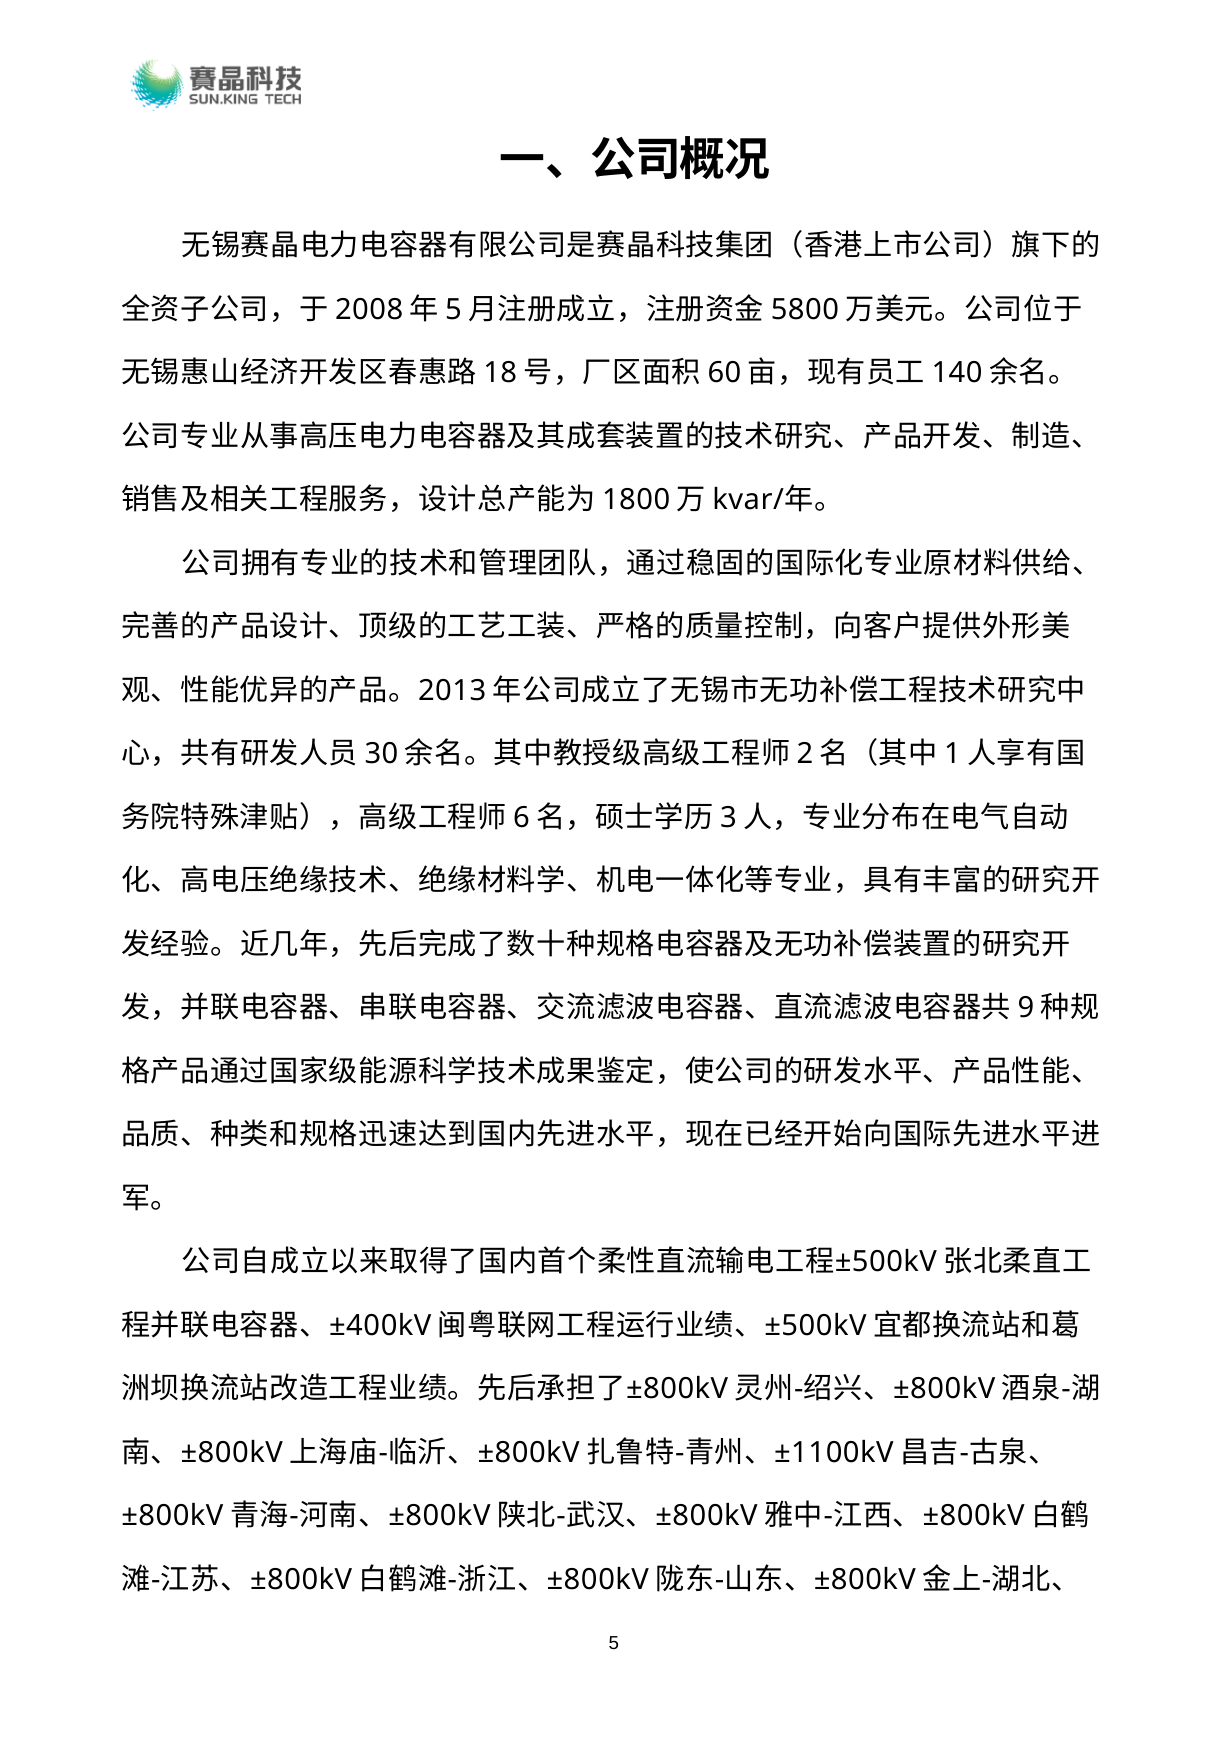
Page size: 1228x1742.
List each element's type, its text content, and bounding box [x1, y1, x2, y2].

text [121, 1238, 1106, 1598]
list 公司概况 [121, 122, 1106, 189]
text 无锡赛晶电力电容器有限公司是赛晶科技集团（香港上市公司）旗下的全资子公司，于2008年5月注册成立，注册资金5800万美元。公司位于无锡惠山经济开发区春惠路18号，厂区面积60亩，现有员工140余名。公司专业从事高压电力电容器及其成套装置的技术研究、产品开发、制造、销售及相关工程服务，设计总产能为1800万kvar/年。 [121, 222, 1106, 518]
picture [121, 49, 314, 121]
text 公司拥有专业的技术和管理团队，通过稳固的国际化专业原材料供给、完善的产品设计、顶级的工艺工装、严格的质量控制，向客户提供外形美观、性能优异的产品。2013年公司成立了无锡市无功补偿工程技术研究中心，共有研发人员30余名。其中教授级高级工程师2名（其中1人享有国务院特殊津贴），高级工程师6名，硕士学历3人，专业分布在电气自动化、高电压绝缘技术、绝缘材料学、机电一体化等专业，具有丰富的研究开发经验。近几年，先后完成了数十种规格电容器及无功补偿装置的研究开发，并联电容器、串联电容器、交流滤波电容器、直流滤波电容器共9种规格产品通过国家级能源科学技术成果鉴定，使公司的研发水平、产品性能、品质、种类和规格迅速达到国内先进水平，现在已经开始向国际先进水平进军。 [121, 539, 1106, 1217]
